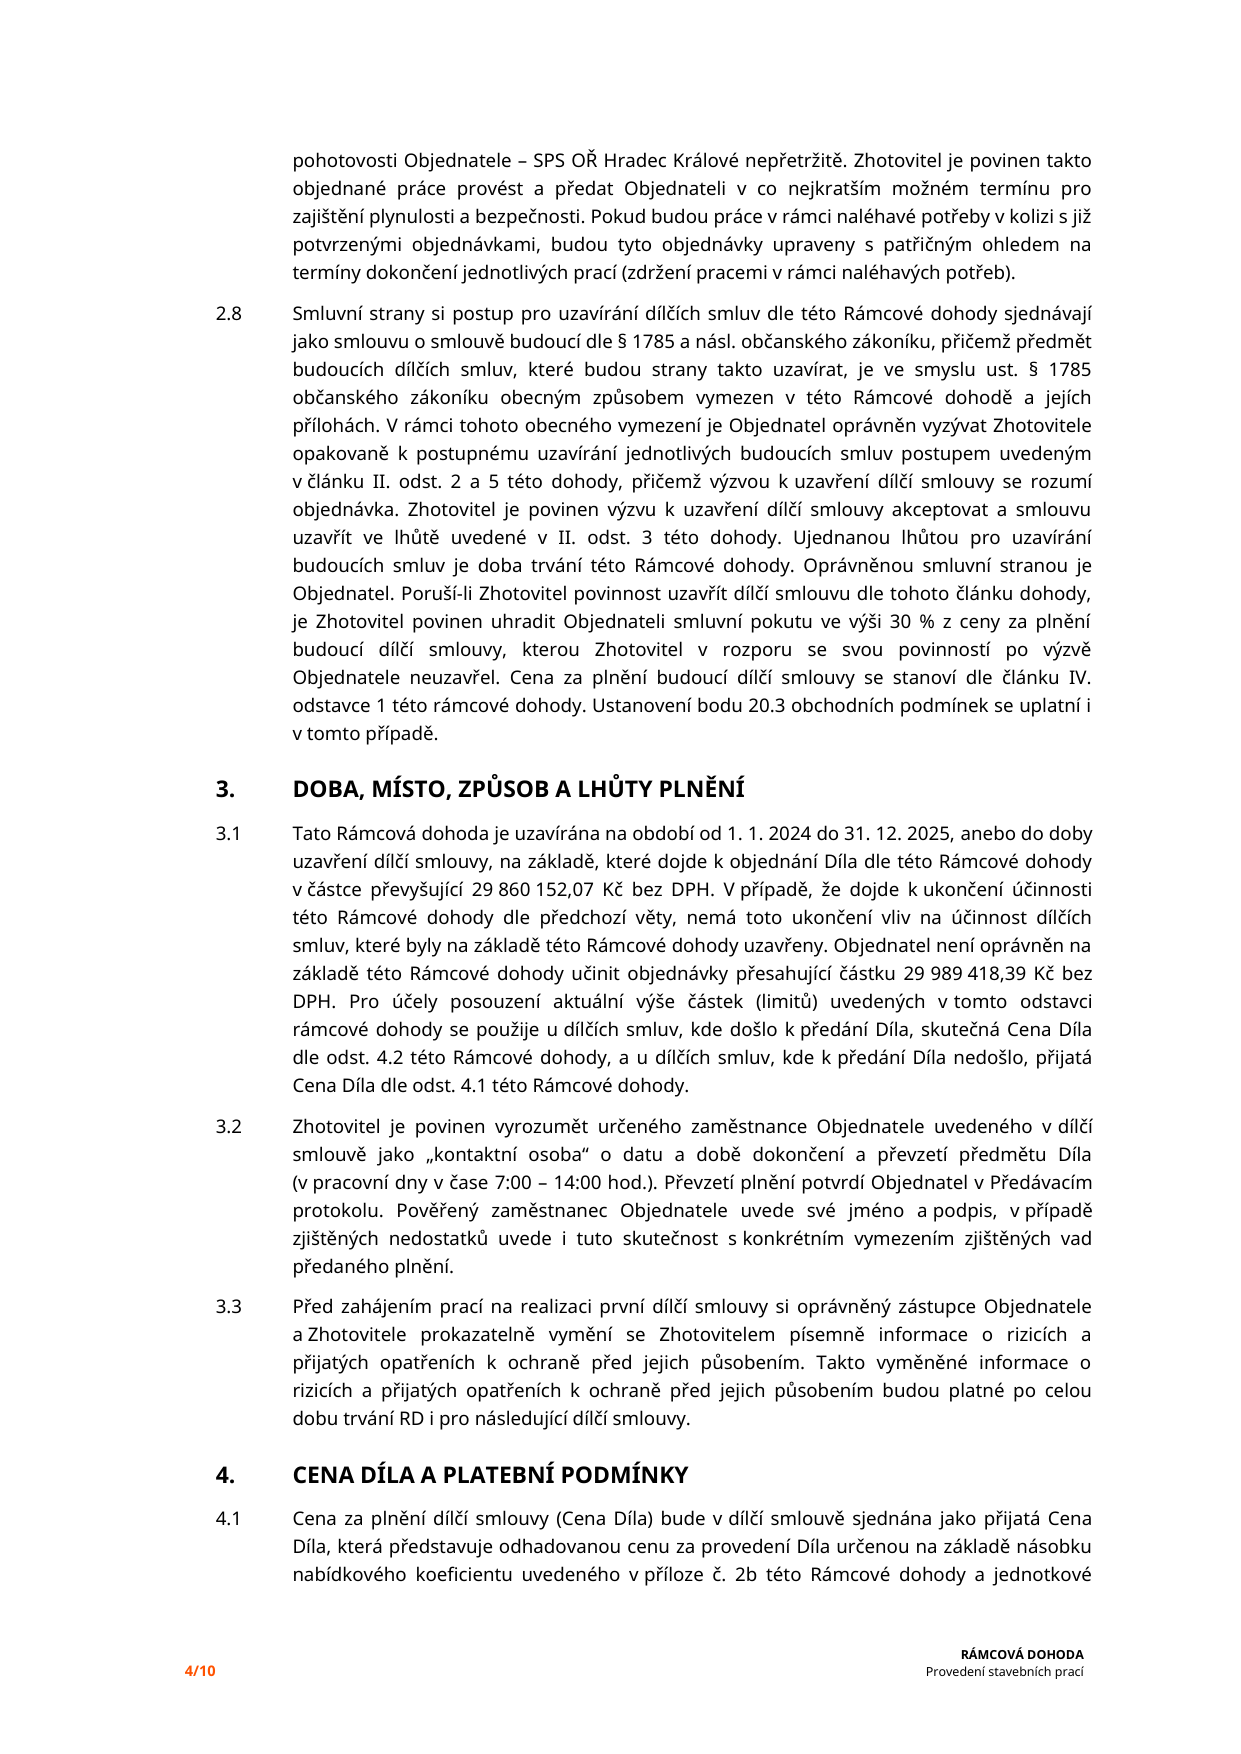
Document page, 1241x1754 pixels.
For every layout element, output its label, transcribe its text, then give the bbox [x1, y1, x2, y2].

text Smluvní strany si postup pro uzavírání dílčích smluv dle této Rámcové dohody sjednávají jako smlouvu o smlouvě budoucí dle § 1785 a násl. občanského zákoníku, přičemž předmět budoucích dílčích smluv, které budou strany takto uzavírat, je ve smyslu ust. § 1785 občanského zákoníku obecným způsobem vymezen v této Rámcové dohodě a jejích přílohách. V rámci tohoto obecného vymezení je Objednatel oprávněn vyzývat Zhotovitele opakovaně k postupnému uzavírání jednotlivých budoucích smluv postupem uvedeným v článku II. odst. 2 a 5 této dohody, přičemž výzvou k uzavření dílčí smlouvy se rozumí objednávka. Zhotovitel je povinen výzvu k uzavření dílčí smlouvy akceptovat a smlouvu uzavřít ve lhůtě uvedené v II. odst. 3 této dohody. Ujednanou lhůtou pro uzavírání budoucích smluv je doba trvání této Rámcové dohody. Oprávněnou smluvní stranou je Objednatel. Poruší-li Zhotovitel povinnost uzavřít dílčí smlouvu dle tohoto článku dohody, je Zhotovitel povinen uhradit Objednateli smluvní pokutu ve výši 30 % z ceny za plnění budoucí dílčí smlouvy, kterou Zhotovitel v rozporu se svou povinností po výzvě Objednatele neuzavřel. Cena za plnění budoucí dílčí smlouvy se stanoví dle článku IV. odstavce 1 této rámcové dohody. Ustanovení bodu 20.3 obchodních podmínek se uplatní i v tomto případě. [216, 300, 1093, 746]
text Tato Rámcová dohoda je uzavírána na období od 1. 1. 2024 do 31. 12. 2025, anebo do doby uzavření dílčí smlouvy, na základě, které dojde k objednání Díla dle této Rámcové dohody v částce převyšující 29 860 152,07 Kč bez DPH. V případě, že dojde k ukončení účinnosti této Rámcové dohody dle předchozí věty, nemá toto ukončení vliv na účinnost dílčích smluv, které byly na základě této Rámcové dohody uzavřeny. Objednatel není oprávněn na základě této Rámcové dohody učinit objednávky přesahující částku 29 989 418,39 Kč bez DPH. Pro účely posouzení aktuální výše částek (limitů) uvedených v tomto odstavci rámcové dohody se použije u dílčích smluv, kde došlo k předání Díla, skutečná Cena Díla dle odst. 4.2 této Rámcové dohody, a u dílčích smluv, kde k předání Díla nedošlo, přijatá Cena Díla dle odst. 4.1 této Rámcové dohody. [216, 820, 1093, 1098]
text Zhotovitel je povinen vyrozumět určeného zaměstnance Objednatele uvedeného v dílčí smlouvě jako „kontaktní osoba“ o datu a době dokončení a převzetí předmětu Díla (v pracovní dny v čase 7:00 – 14:00 hod.). Převzetí plnění potvrdí Objednatel v Předávacím protokolu. Pověřený zaměstnanec Objednatele uvede své jméno a podpis, v případě zjištěných nedostatků uvede i tuto skutečnost s konkrétním vymezením zjištěných vad předaného plnění. [216, 1113, 1093, 1279]
text DOBA, MÍSTO, ZPŮSOB A LHŮTY PLNĚNÍ [216, 773, 1093, 805]
text Před zahájením prací na realizaci první dílčí smlouvy si oprávněný zástupce Objednatele a Zhotovitele prokazatelně vymění se Zhotovitelem písemně informace o rizicích a přijatých opatřeních k ochraně před jejich působením. Takto vyměněné informace o rizicích a přijatých opatřeních k ochraně před jejich působením budou platné po celou dobu trvání RD i pro následující dílčí smlouvy. [216, 1294, 1093, 1431]
text CENA DÍLA A PLATEBNÍ PODMÍNKY [216, 1459, 1093, 1490]
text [216, 147, 1093, 285]
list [216, 1506, 1093, 1587]
